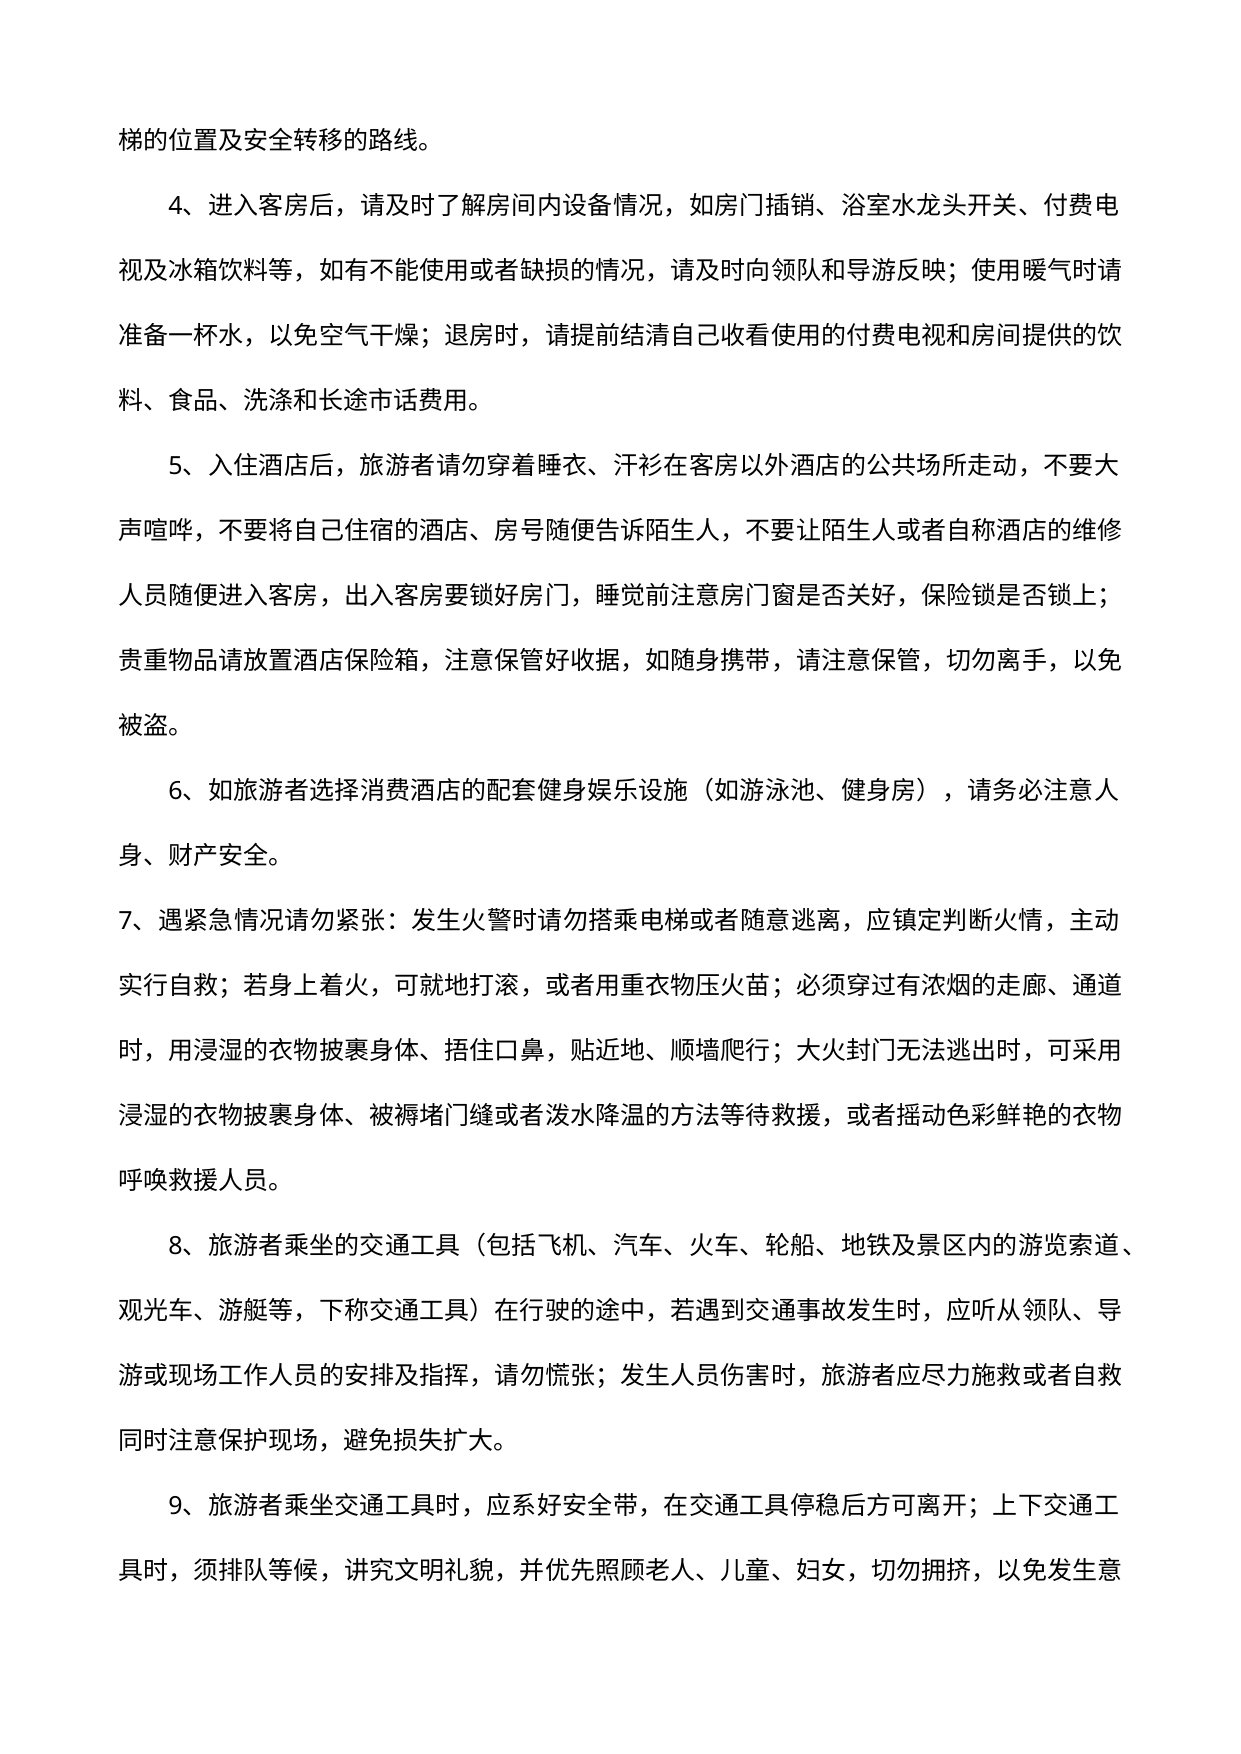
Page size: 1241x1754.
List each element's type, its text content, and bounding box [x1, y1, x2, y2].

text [118, 106, 1122, 171]
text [118, 1471, 1122, 1601]
text 8、旅游者乘坐的交通工具（包括飞机、汽车、火车、轮船、地铁及景区内的游览索道、观光车、游艇等，下称交通工具）在行驶的途中，若遇到交通事故发生时，应听从领队、导游或现场工作人员的安排及指挥，请勿慌张；发生人员伤害时，旅游者应尽力施救或者自救，同时注意保护现场，避免损失扩大。 [118, 1211, 1122, 1471]
text 4、进入客房后，请及时了解房间内设备情况，如房门插销、浴室水龙头开关、付费电视及冰箱饮料等，如有不能使用或者缺损的情况，请及时向领队和导游反映；使用暖气时请准备一杯水，以免空气干燥；退房时，请提前结清自己收看使用的付费电视和房间提供的饮料、食品、洗涤和长途市话费用。 [118, 171, 1122, 431]
text 6、如旅游者选择消费酒店的配套健身娱乐设施（如游泳池、健身房），请务必注意人身、财产安全。 7、遇紧急情况请勿紧张：发生火警时请勿搭乘电梯或者随意逃离，应镇定判断火情，主动实行自救；若身上着火，可就地打滚，或者用重衣物压火苗；必须穿过有浓烟的走廊、通道时，用浸湿的衣物披裹身体、捂住口鼻，贴近地、顺墙爬行；大火封门无法逃出时，可采用浸湿的衣物披裹身体、被褥堵门缝或者泼水降温的方法等待救援，或者摇动色彩鲜艳的衣物呼唤救援人员。 [118, 756, 1122, 1211]
text 5、入住酒店后，旅游者请勿穿着睡衣、汗衫在客房以外酒店的公共场所走动，不要大声喧哗，不要将自己住宿的酒店、房号随便告诉陌生人，不要让陌生人或者自称酒店的维修人员随便进入客房，出入客房要锁好房门，睡觉前注意房门窗是否关好，保险锁是否锁上；贵重物品请放置酒店保险箱，注意保管好收据，如随身携带，请注意保管，切勿离手，以免被盗。 [118, 431, 1122, 756]
